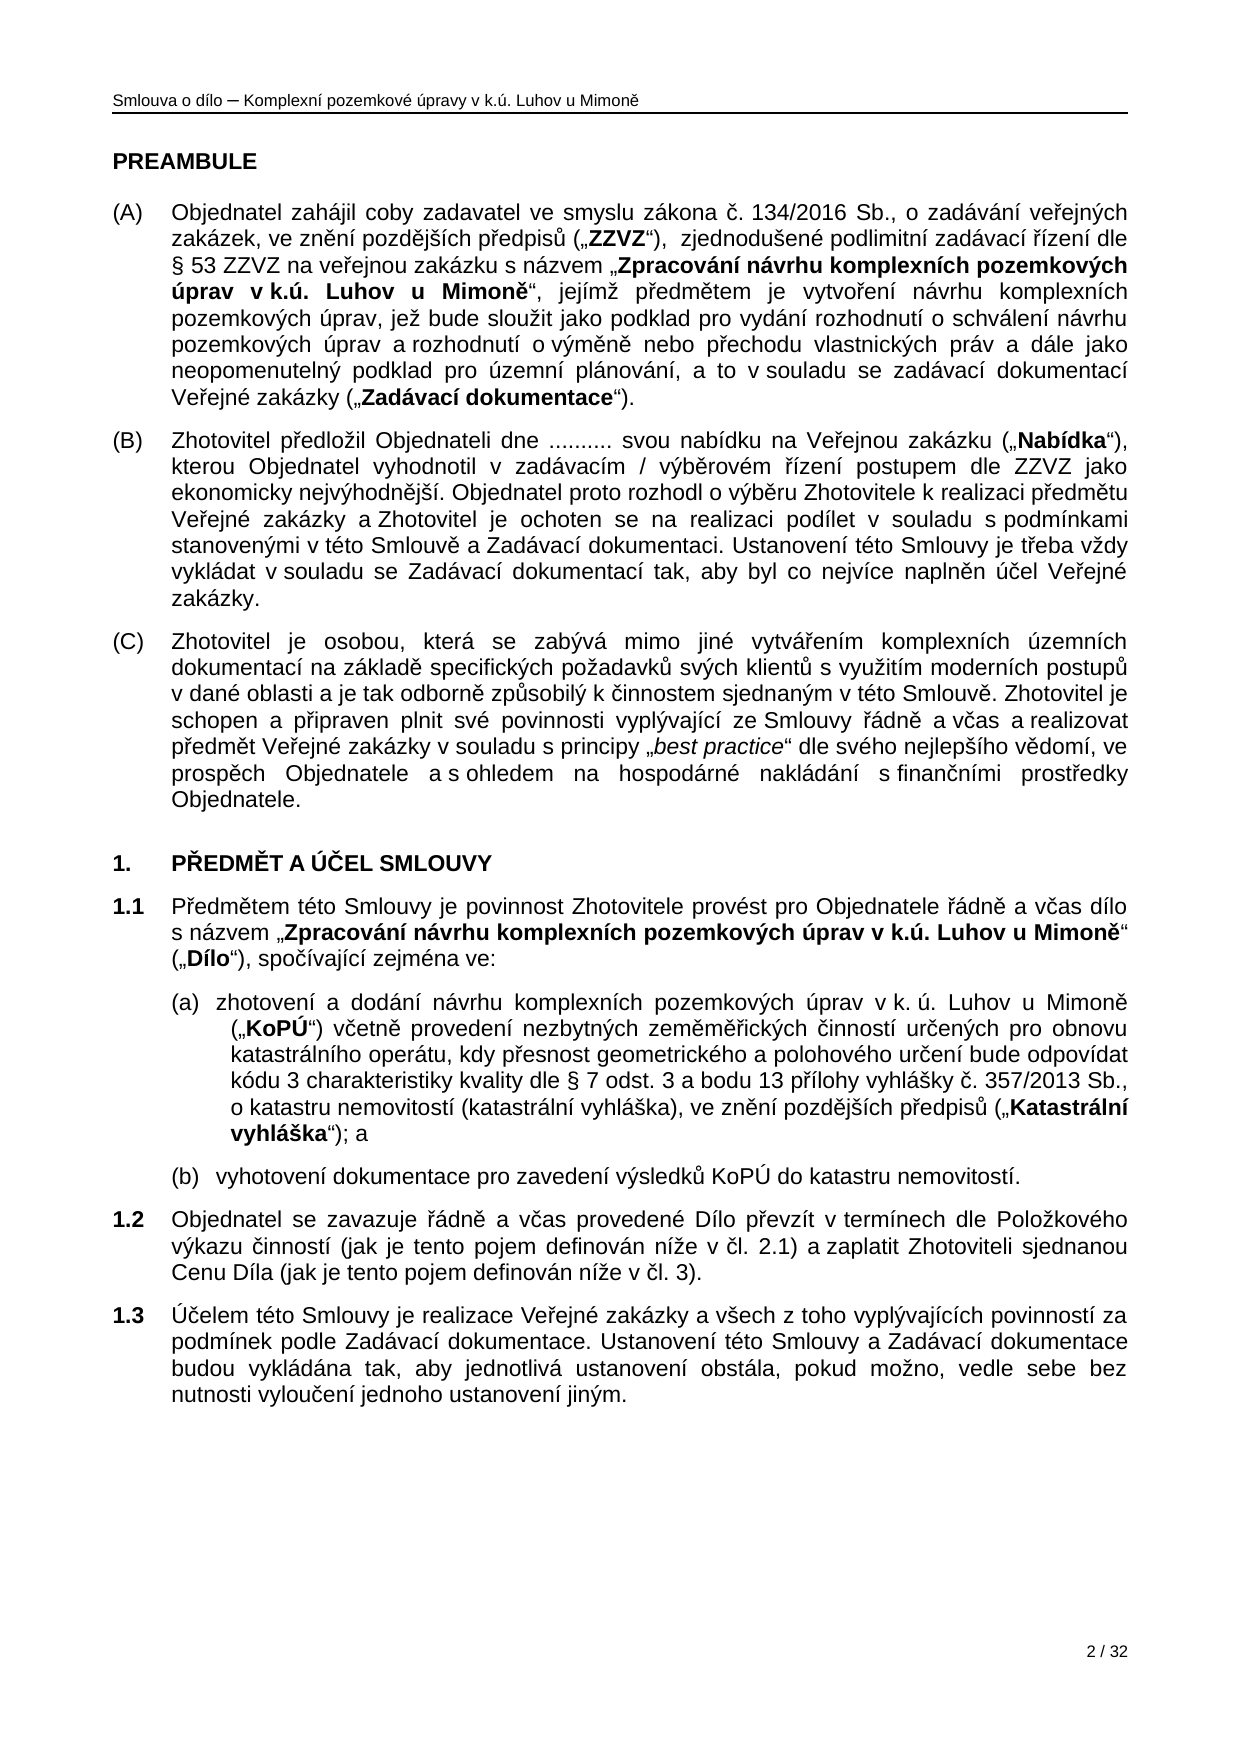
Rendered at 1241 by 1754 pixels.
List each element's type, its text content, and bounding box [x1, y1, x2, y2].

text zhotovení a dodání návrhu komplexních pozemkových úprav v k. ú. Luhov u Mimoně („KoPÚ“) včetně provedení nezbytných zeměměřických činností určených pro obnovu katastrálního operátu, kdy přesnost geometrického a polohového určení bude odpovídat kódu 3 charakteristiky kvality dle § 7 odst. 3 a bodu 13 přílohy vyhlášky č. 357/2013 Sb., o katastru nemovitostí (katastrální vyhláška), ve znění pozdějších předpisů („Katastrální vyhláška“); a [171, 988, 1128, 1147]
subtitle Preambule [112, 148, 1128, 174]
text Účelem této Smlouvy je realizace Veřejné zakázky a všech z toho vyplývajících povinností za podmínek podle Zadávací dokumentace. Ustanovení této Smlouvy a Zadávací dokumentace budou vykládána tak, aby jednotlivá ustanovení obstála, pokud možno, vedle sebe bez nutnosti vyloučení jednoho ustanovení jiným. [112, 1302, 1128, 1407]
text Zhotovitel je osobou, která se zabývá mimo jiné vytvářením komplexních územních dokumentací na základě specifických požadavků svých klientů s využitím moderních postupů v dané oblasti a je tak odborně způsobilý k činnostem sjednaným v této Smlouvě. Zhotovitel je schopen a připraven plnit své povinnosti vyplývající ze Smlouvy řádně a včas a realizovat předmět Veřejné zakázky v souladu s principy „best practice“ dle svého nejlepšího vědomí, ve prospěch Objednatele a s ohledem na hospodárné nakládání s finančními prostředky Objednatele. [112, 628, 1128, 812]
text Objednatel se zavazuje řádně a včas provedené Dílo převzít v termínech dle Položkového výkazu činností (jak je tento pojem definován níže v čl. 2.1) a zaplatit Zhotoviteli sjednanou Cenu Díla (jak je tento pojem definován níže v čl. 3). [112, 1206, 1128, 1285]
text Objednatel zahájil coby zadavatel ve smyslu zákona č. 134/2016 Sb., o zadávání veřejných zakázek, ve znění pozdějších předpisů („ZZVZ“), zjednodušené podlimitní zadávací řízení dle § 53 ZZVZ na veřejnou zakázku s názvem „Zpracování návrhu komplexních pozemkových úprav v k.ú. Luhov u Mimoně“, jejímž předmětem je vytvoření návrhu komplexních pozemkových úprav, jež bude sloužit jako podklad pro vydání rozhodnutí o schválení návrhu pozemkových úprav a rozhodnutí o výměně nebo přechodu vlastnických práv a dále jako neopomenutelný podklad pro územní plánování, a to v souladu se zadávací dokumentací Veřejné zakázky („Zadávací dokumentace“). [112, 199, 1128, 410]
text vyhotovení dokumentace pro zavedení výsledků KoPÚ do katastru nemovitostí. [171, 1163, 1128, 1189]
text Předmětem této Smlouvy je povinnost Zhotovitele provést pro Objednatele řádně a včas dílo s názvem „Zpracování návrhu komplexních pozemkových úprav v k.ú. Luhov u Mimoně“ („Dílo“), spočívající zejména ve: [112, 893, 1128, 972]
text Zhotovitel předložil Objednateli dne .......... svou nabídku na Veřejnou zakázku („Nabídka“), kterou Objednatel vyhodnotil v zadávacím / výběrovém řízení postupem dle ZZVZ jako ekonomicky nejvýhodnější. Objednatel proto rozhodl o výběru Zhotovitele k realizaci předmětu Veřejné zakázky a Zhotovitel je ochoten se na realizaci podílet v souladu s podmínkami stanovenými v této Smlouvě a Zadávací dokumentaci. Ustanovení této Smlouvy je třeba vždy vykládat v souladu se Zadávací dokumentací tak, aby byl co nejvíce naplněn účel Veřejné zakázky. [112, 427, 1128, 611]
text Předmět a účel smlouvy [112, 850, 1128, 876]
